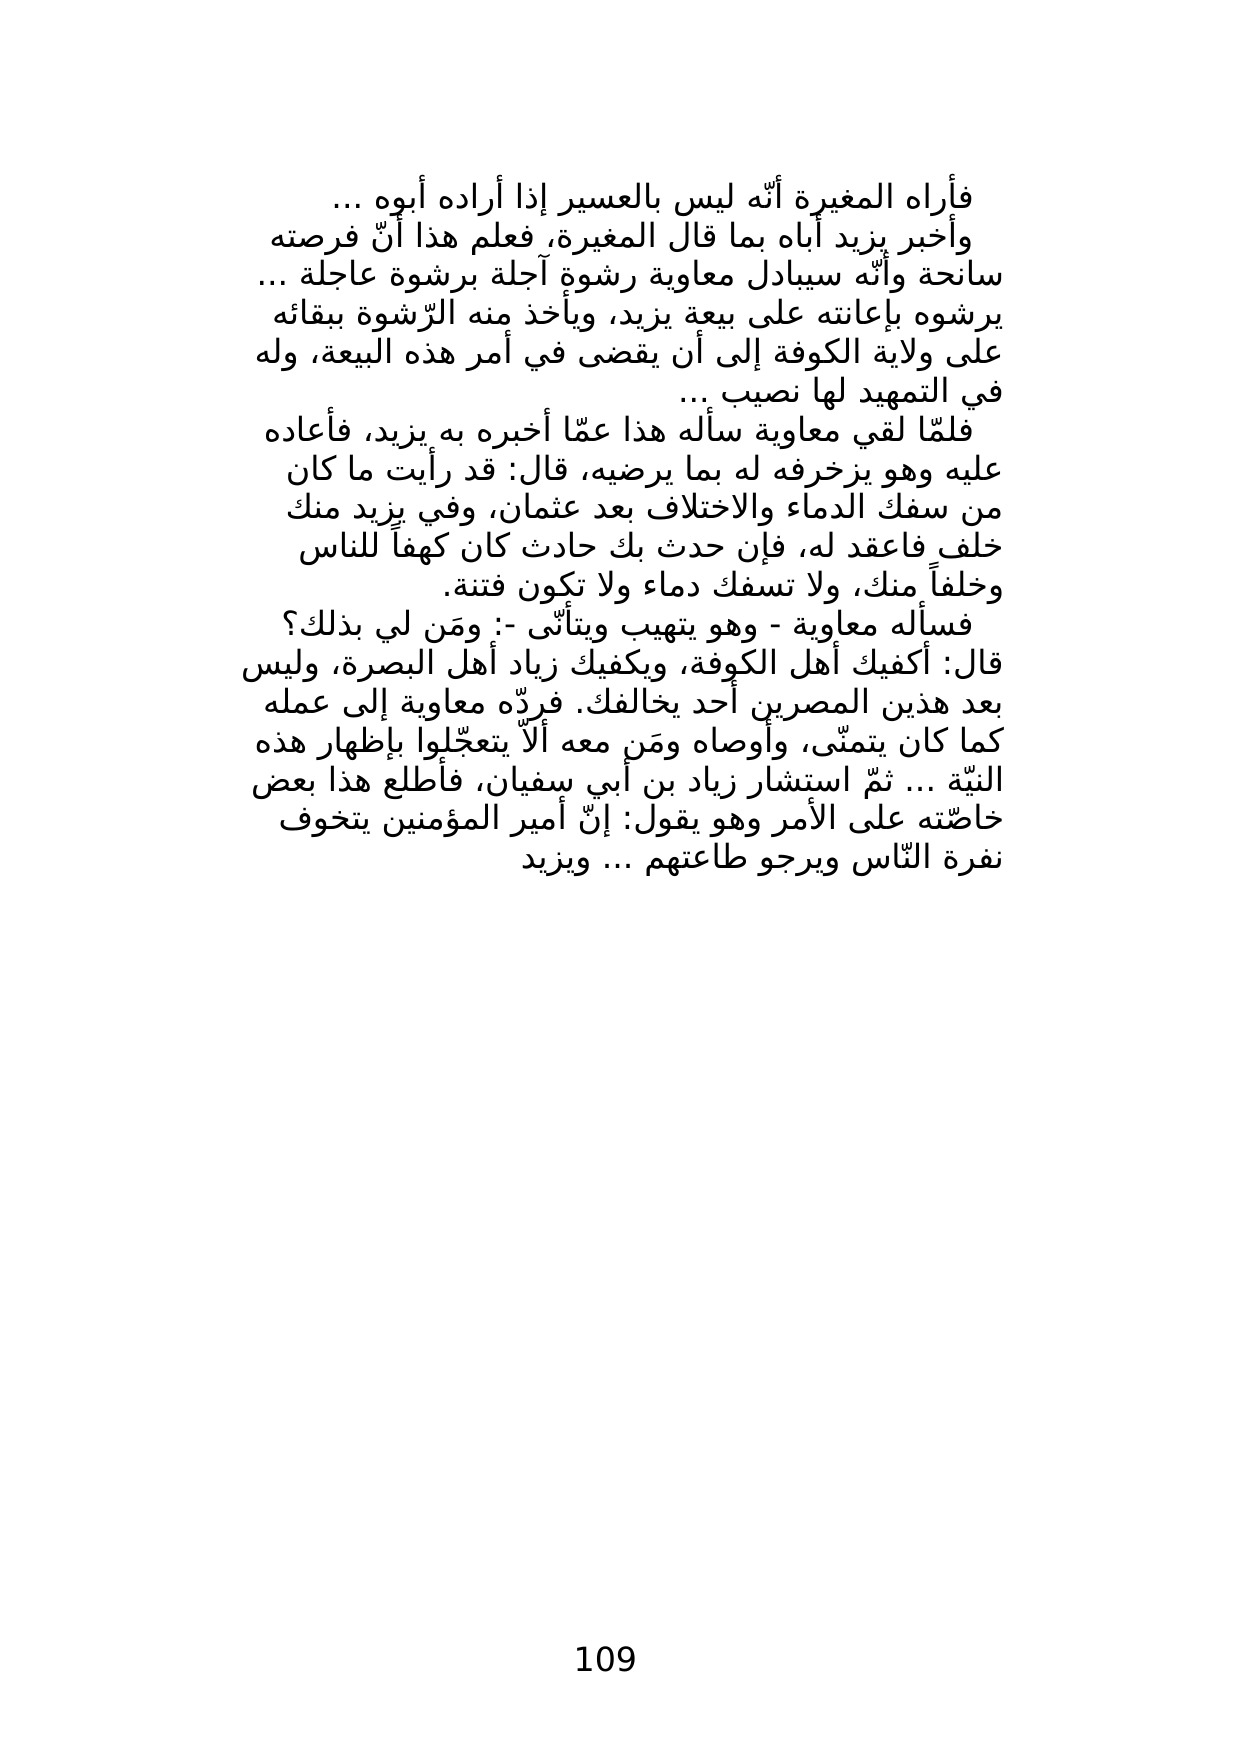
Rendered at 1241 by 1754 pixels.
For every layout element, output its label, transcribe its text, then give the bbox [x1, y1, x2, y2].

text فسأله معاوية - وهو يتهيب ويتأنّى -: ومَن لي بذلك؟ قال: أكفيك أهل الكوفة، ويكفيك زياد أهل البصرة، وليس بعد هذين المصرين أحد يخالفك. فردّه معاوية إلى عمله كما كان يتمنّى، وأوصاه ومَن معه ألاّ يتعجّلوا بإظهار هذه النيّة ... ثمّ استشار زياد بن أبي سفيان، فأطلع هذا بعض خاصّته على الأمر وهو يقول: إنّ أمير المؤمنين يتخوف نفرة النّاس ويرجو طاعتهم ... ويزيد [236, 604, 1004, 877]
text وأخبر يزيد أباه بما قال المغيرة، فعلم هذا أنّ فرصته سانحة وأنّه سيبادل معاوية رشوة آجلة برشوة عاجلة ... يرشوه بإعانته على بيعة يزيد، ويأخذ منه الرّشوة ببقائه على ولاية الكوفة إلى أن يقضى في أمر هذه البيعة، وله في التمهيد لها نصيب ... [236, 216, 1004, 410]
text فلمّا لقي معاوية سأله هذا عمّا أخبره به يزيد، فأعاده عليه وهو يزخرفه له بما يرضيه، قال: قد رأيت ما كان من سفك الدماء والاختلاف بعد عثمان، وفي يزيد منك خلف فاعقد له، فإن حدث بك حادث كان كهفاً للناس وخلفاً منك، ولا تسفك دماء ولا تكون فتنة. [236, 410, 1004, 604]
text فأراه المغيرة أنّه ليس بالعسير إذا أراده أبوه ... [236, 177, 1004, 216]
